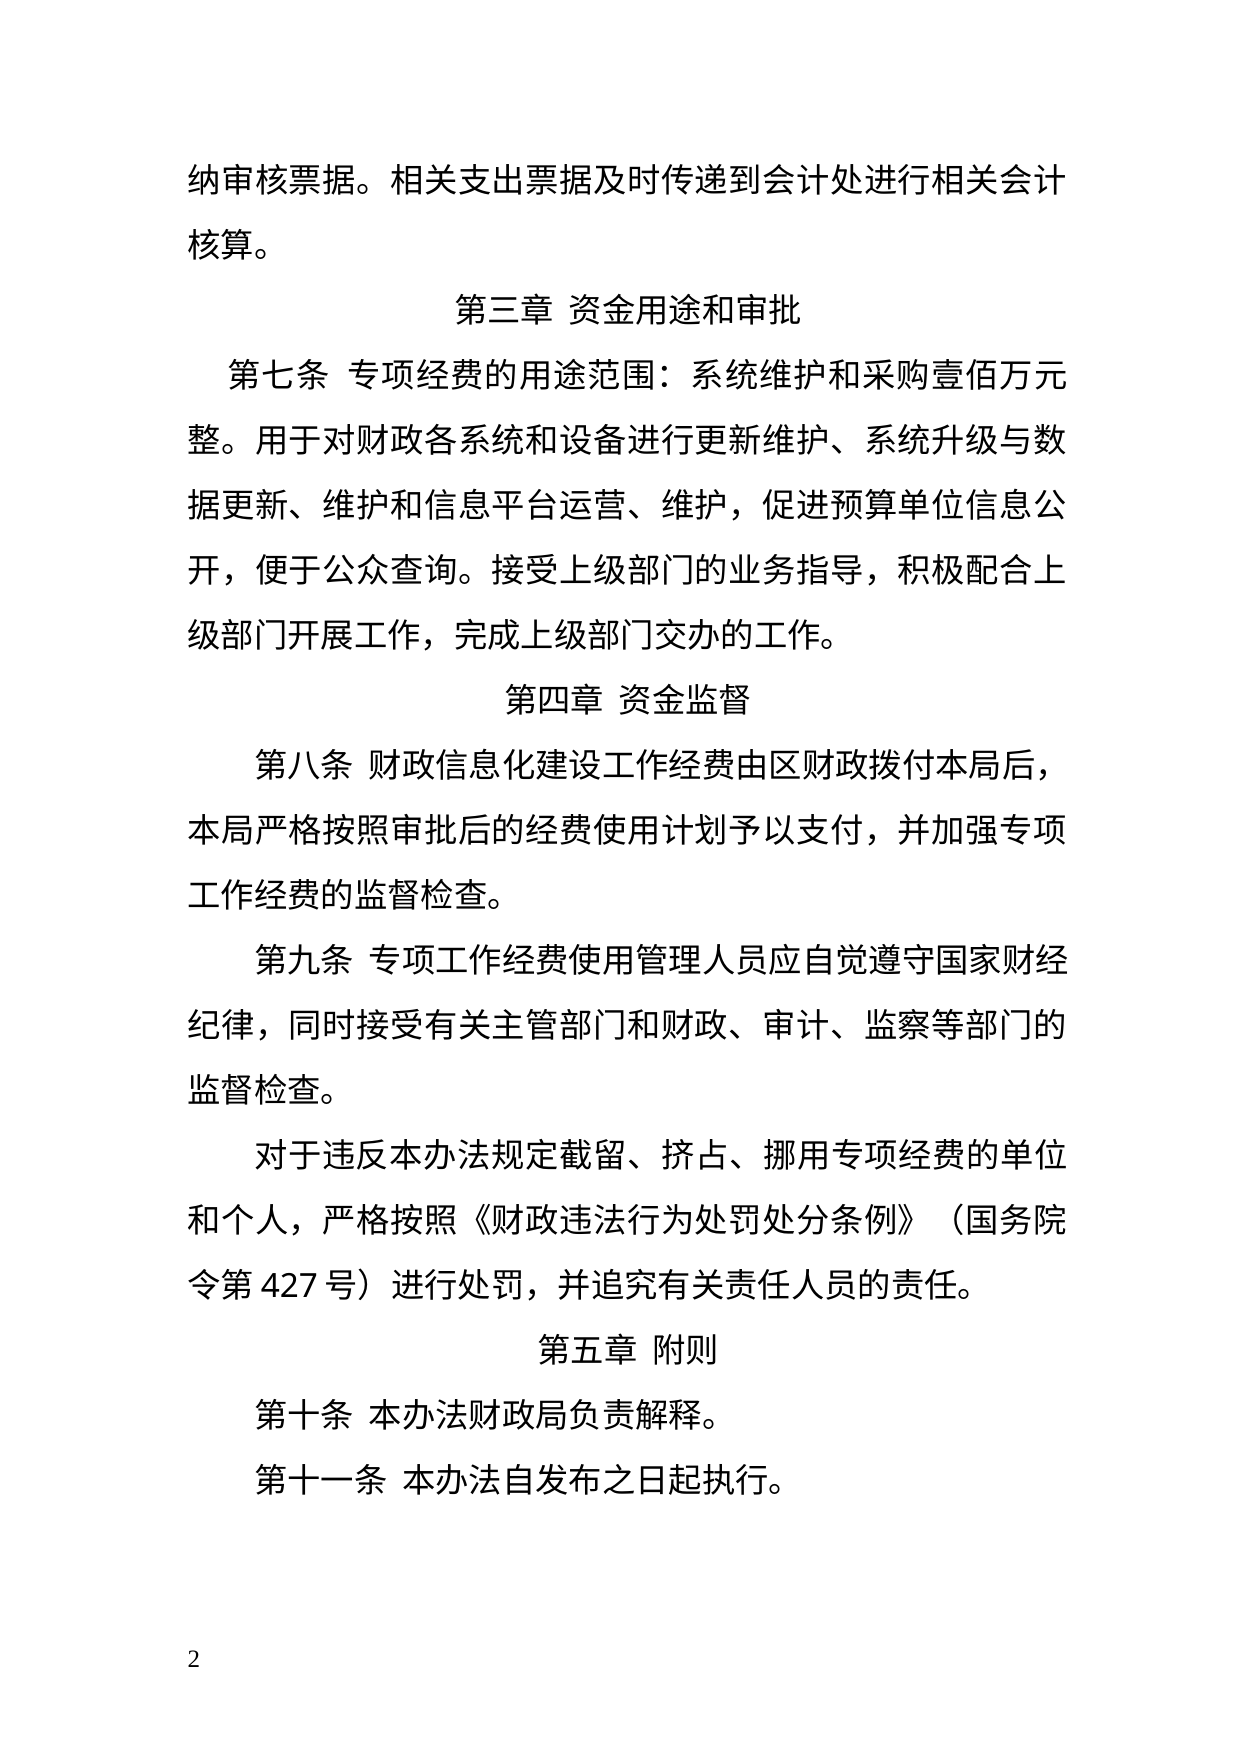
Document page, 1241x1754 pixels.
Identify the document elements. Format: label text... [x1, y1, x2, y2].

text 对于违反本办法规定截留、挤占、挪用专项经费的单位和个人，严格按照《财政违法行为处罚处分条例》（国务院令第427号）进行处罚，并追究有关责任人员的责任。 [187, 1121, 1069, 1316]
text 第四章 资金监督 [187, 666, 1069, 731]
text 第十一条 本办法自发布之日起执行。 [187, 1446, 1069, 1511]
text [187, 146, 1069, 276]
text 第七条 专项经费的用途范围：系统维护和采购壹佰万元整。用于对财政各系统和设备进行更新维护、系统升级与数据更新、维护和信息平台运营、维护，促进预算单位信息公开，便于公众查询。接受上级部门的业务指导，积极配合上级部门开展工作，完成上级部门交办的工作。 [187, 341, 1069, 666]
text 第十条 本办法财政局负责解释。 [187, 1381, 1069, 1446]
text 第五章 附则 [187, 1316, 1069, 1381]
text 第三章 资金用途和审批 [187, 276, 1069, 341]
text 第九条 专项工作经费使用管理人员应自觉遵守国家财经纪律，同时接受有关主管部门和财政、审计、监察等部门的监督检查。 [187, 926, 1069, 1121]
text 第八条 财政信息化建设工作经费由区财政拨付本局后，本局严格按照审批后的经费使用计划予以支付，并加强专项工作经费的监督检查。 [187, 731, 1069, 926]
